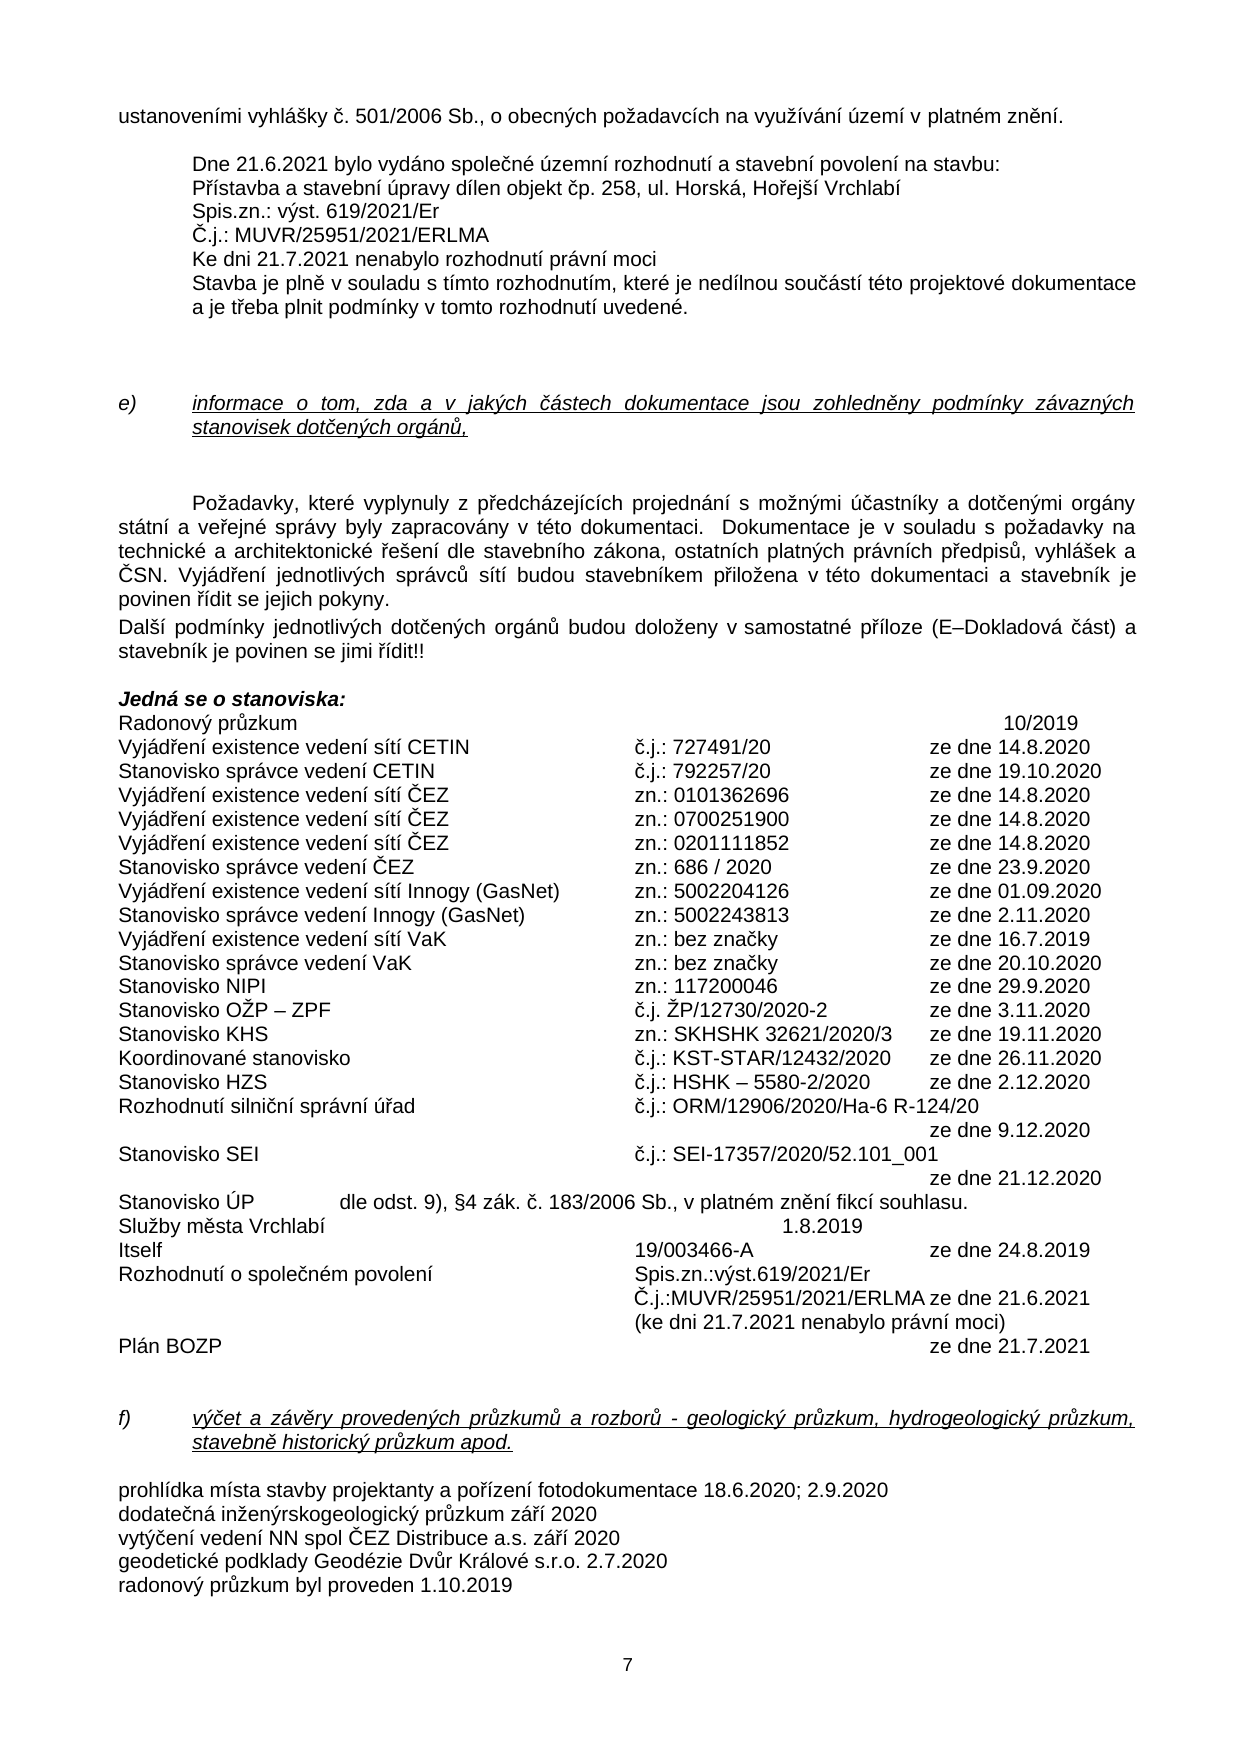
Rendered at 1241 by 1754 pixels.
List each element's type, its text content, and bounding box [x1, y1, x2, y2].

text Plán BOZP ze dne 21.7.2021 [118, 1334, 1137, 1358]
text Dne 21.6.2021 bylo vydáno společné územní rozhodnutí a stavební povolení na stavbu: [192, 151, 1137, 175]
text Stanovisko KHS zn.: SKHSHK 32621/2020/3 ze dne 19.11.2020 [118, 1022, 1137, 1046]
text Stanovisko SEI č.j.: SEI-17357/2020/52.101_001 [118, 1142, 1137, 1166]
text Vyjádření existence vedení sítí ČEZ zn.: 0101362696 ze dne 14.8.2020 [118, 783, 1137, 807]
text Stanovisko OŽP – ZPF č.j. ŽP/12730/2020-2 ze dne 3.11.2020 [118, 998, 1137, 1022]
text Ke dni 21.7.2021 nenabylo rozhodnutí právní moci [192, 247, 1137, 271]
text ze dne 9.12.2020 [118, 1118, 1137, 1142]
list informace o tom, zda a v jakých částech dokumentace jsou zohledněny podmínky závazných stanovisek dotčených orgánů, [118, 391, 1137, 439]
text Služby města Vrchlabí 1.8.2019 [118, 1214, 1137, 1238]
text Stanovisko správce vedení ČEZ zn.: 686 / 2020 ze dne 23.9.2020 [118, 854, 1137, 878]
text Vyjádření existence vedení sítí VaK zn.: bez značky ze dne 16.7.2019 [118, 926, 1137, 950]
text Stanovisko správce vedení VaK zn.: bez značky ze dne 20.10.2020 [118, 950, 1137, 974]
text radonový průzkum byl proveden 1.10.2019 [118, 1573, 1137, 1597]
text Rozhodnutí o společném povolení Spis.zn.:výst.619/2021/Er Č.j.:MUVR/25951/2021/ERLMA ze dne 21.6.2021 [118, 1262, 1137, 1310]
text Vyjádření existence vedení sítí ČEZ zn.: 0700251900 ze dne 14.8.2020 [118, 807, 1137, 831]
text Rozhodnutí silniční správní úřad č.j.: ORM/12906/2020/Ha-6 R-124/20 [118, 1094, 1137, 1118]
text Radonový průzkum 10/2019 [118, 711, 1137, 735]
text vytýčení vedení NN spol ČEZ Distribuce a.s. září 2020 [118, 1525, 1137, 1549]
list výčet a závěry provedených průzkumů a rozborů - geologický průzkum, hydrogeologický průzkum, stavebně historický průzkum apod. [118, 1406, 1137, 1453]
text Stavba je plně v souladu s tímto rozhodnutím, které je nedílnou součástí této projektové dokumentace a je třeba plnit podmínky v tomto rozhodnutí uvedené. [192, 271, 1137, 319]
text Přístavba a stavební úpravy dílen objekt čp. 258, ul. Horská, Hořejší Vrchlabí [192, 175, 1137, 199]
text Stanovisko ÚP dle odst. 9), §4 zák. č. 183/2006 Sb., v platném znění fikcí souhlasu. [118, 1190, 1137, 1214]
text Jedná se o stanoviska: [118, 687, 1137, 711]
text Č.j.: MUVR/25951/2021/ERLMA [192, 223, 1137, 247]
subtitle Požadavky, které vyplynuly z předcházejících projednání s možnými účastníky a dotčenými orgány státní a veřejné správy byly zapracovány v této dokumentaci. Dokumentace je v souladu s požadavky na technické a architektonické řešení dle stavebního zákona, ostatních platných právních předpisů, vyhlášek a ČSN. Vyjádření jednotlivých správců sítí budou stavebníkem přiložena v této dokumentaci a stavebník je povinen řídit se jejich pokyny. [118, 491, 1137, 611]
text Vyjádření existence vedení sítí CETIN č.j.: 727491/20 ze dne 14.8.2020 [118, 735, 1137, 759]
text dodatečná inženýrskogeologický průzkum září 2020 [118, 1501, 1137, 1525]
text Vyjádření existence vedení sítí ČEZ zn.: 0201111852 ze dne 14.8.2020 [118, 831, 1137, 854]
text (ke dni 21.7.2021 nenabylo právní moci) [118, 1310, 1137, 1334]
text Stanovisko správce vedení CETIN č.j.: 792257/20 ze dne 19.10.2020 [118, 759, 1137, 783]
text Spis.zn.: výst. 619/2021/Er [192, 199, 1137, 223]
text Stanovisko správce vedení Innogy (GasNet) zn.: 5002243813 ze dne 2.11.2020 [118, 902, 1137, 926]
text Itself 19/003466-A ze dne 24.8.2019 [118, 1238, 1137, 1262]
text Stanovisko HZS č.j.: HSHK – 5580-2/2020 ze dne 2.12.2020 [118, 1070, 1137, 1094]
text Vyjádření existence vedení sítí Innogy (GasNet) zn.: 5002204126 ze dne 01.09.2020 [118, 878, 1137, 902]
text Stanovisko NIPI zn.: 117200046 ze dne 29.9.2020 [118, 974, 1137, 998]
text prohlídka místa stavby projektanty a pořízení fotodokumentace 18.6.2020; 2.9.2020 [118, 1477, 1137, 1501]
text geodetické podklady Geodézie Dvůr Králové s.r.o. 2.7.2020 [118, 1549, 1137, 1573]
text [118, 103, 1137, 127]
subtitle Další podmínky jednotlivých dotčených orgánů budou doloženy v samostatné příloze (E–Dokladová část) a stavebník je povinen se jimi řídit!! [118, 615, 1137, 663]
text ze dne 21.12.2020 [118, 1166, 1137, 1190]
text Koordinované stanovisko č.j.: KST-STAR/12432/2020 ze dne 26.11.2020 [118, 1046, 1137, 1070]
